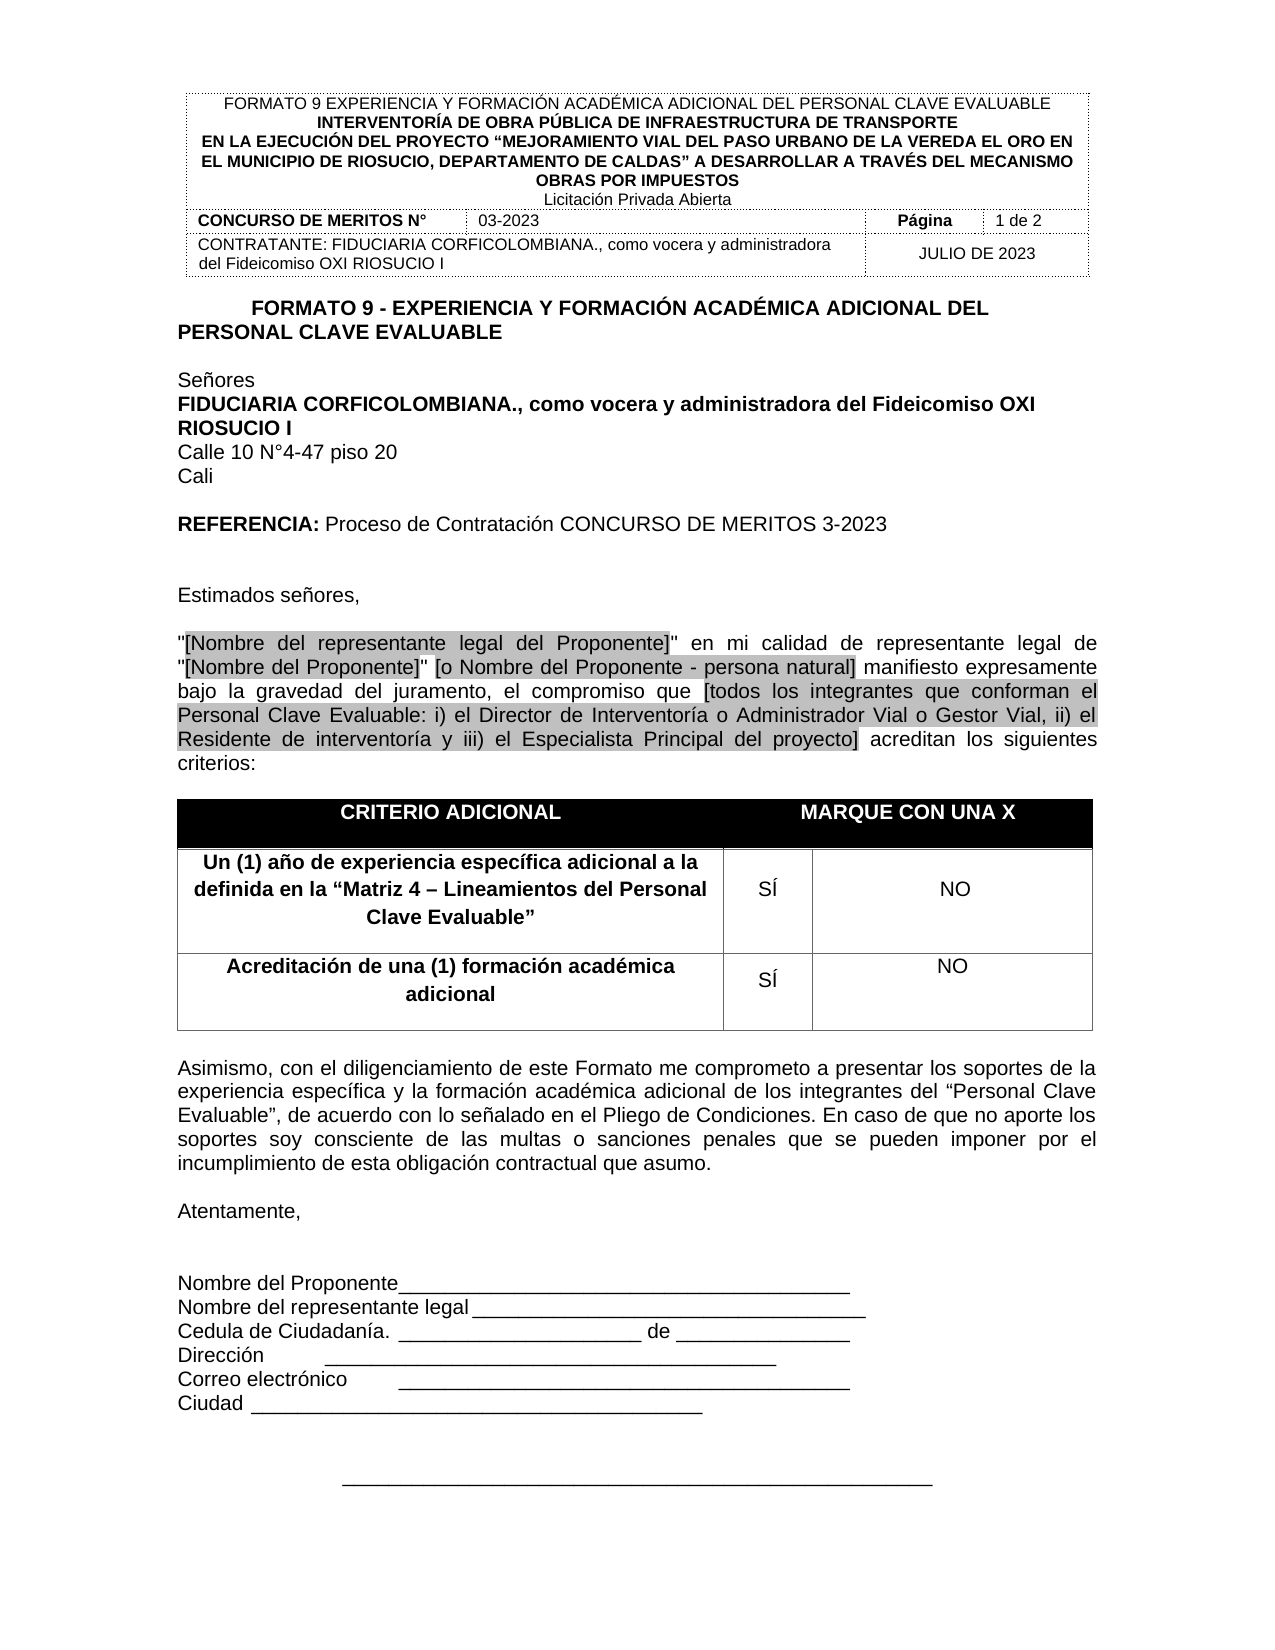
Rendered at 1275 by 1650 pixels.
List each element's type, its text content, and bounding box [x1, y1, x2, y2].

text Cedula de Ciudadanía. _____________________ de _______________ [177, 1319, 1098, 1343]
text "[Nombre del representante legal del Proponente]" en mi calidad de representante legal de "[Nombre del Proponente]" [o Nombre del Proponente - persona natural] manifiesto expresamente bajo la gravedad del juramento, el compromiso que [todos los integrantes que conforman el Personal Clave Evaluable: i) el Director de Interventoría o Administrador Vial o Gestor Vial, ii) el Residente de interventoría y iii) el Especialista Principal del proyecto] acreditan los siguientes criterios: [177, 631, 704, 703]
text Atentamente, [177, 1199, 1098, 1223]
text Nombre del Proponente _______________________________________ [177, 1271, 1098, 1295]
table_cell Un (1) año de experiencia específica adicional a la definida en la “Matriz 4 – Lineamientos del Personal Clave Evaluable” [178, 850, 723, 953]
text FIDUCIARIA CORFICOLOMBIANA., como vocera y administradora del Fideicomiso OXI RIOSUCIO I [177, 392, 1098, 439]
text REFERENCIA: Proceso de Contratación CONCURSO DE MERITOS 3-2023 [177, 511, 1098, 535]
list ___________________________________________________ [177, 1463, 1098, 1487]
table_cell NO [813, 850, 1092, 953]
table_cell SÍ [724, 954, 812, 1030]
text Correo electrónico _______________________________________ [177, 1367, 1098, 1391]
text Señores [177, 368, 1098, 392]
table_cell SÍ [724, 850, 812, 953]
text Cali [177, 463, 1098, 487]
text Ciudad _______________________________________ [177, 1391, 1098, 1415]
text Asimismo, con el diligenciamiento de este Formato me comprometo a presentar los soportes de la experiencia específica y la formación académica adicional de los integrantes del “Personal Clave Evaluable”, de acuerdo con lo señalado en el Pliego de Condiciones. En caso de que no aporte los soportes soy consciente de las multas o sanciones penales que se pueden imponer por el incumplimiento de esta obligación contractual que asumo. [177, 1055, 1098, 1175]
table_cell Acreditación de una (1) formación académica adicional [178, 954, 723, 1030]
text "[Nombre del representante legal del Proponente]" en mi calidad de representante legal de "[Nombre del Proponente]" [o Nombre del Proponente - persona natural] manifiesto expresamente bajo la gravedad del juramento, el compromiso que [todos los integrantes que conforman el Personal Clave Evaluable: i) el Director de Interventoría o Administrador Vial o Gestor Vial, ii) el Residente de interventoría y iii) el Especialista Principal del proyecto] acreditan los siguientes criterios: [177, 727, 1098, 775]
text Estimados señores, [177, 583, 1098, 607]
text FORMATO 9 - EXPERIENCIA Y FORMACIÓN ACADÉMICA ADICIONAL DEL PERSONAL CLAVE EVALUABLE [177, 296, 1098, 344]
table_header MARQUE CON UNA X [724, 800, 1092, 848]
text Calle 10 N°4-47 piso 20 [177, 439, 1098, 463]
table_cell NO [813, 954, 1092, 1030]
text Dirección _______________________________________ [177, 1343, 1098, 1367]
text Nombre del representante legal __________________________________ [177, 1295, 1098, 1319]
table_header CRITERIO ADICIONAL [178, 800, 723, 848]
